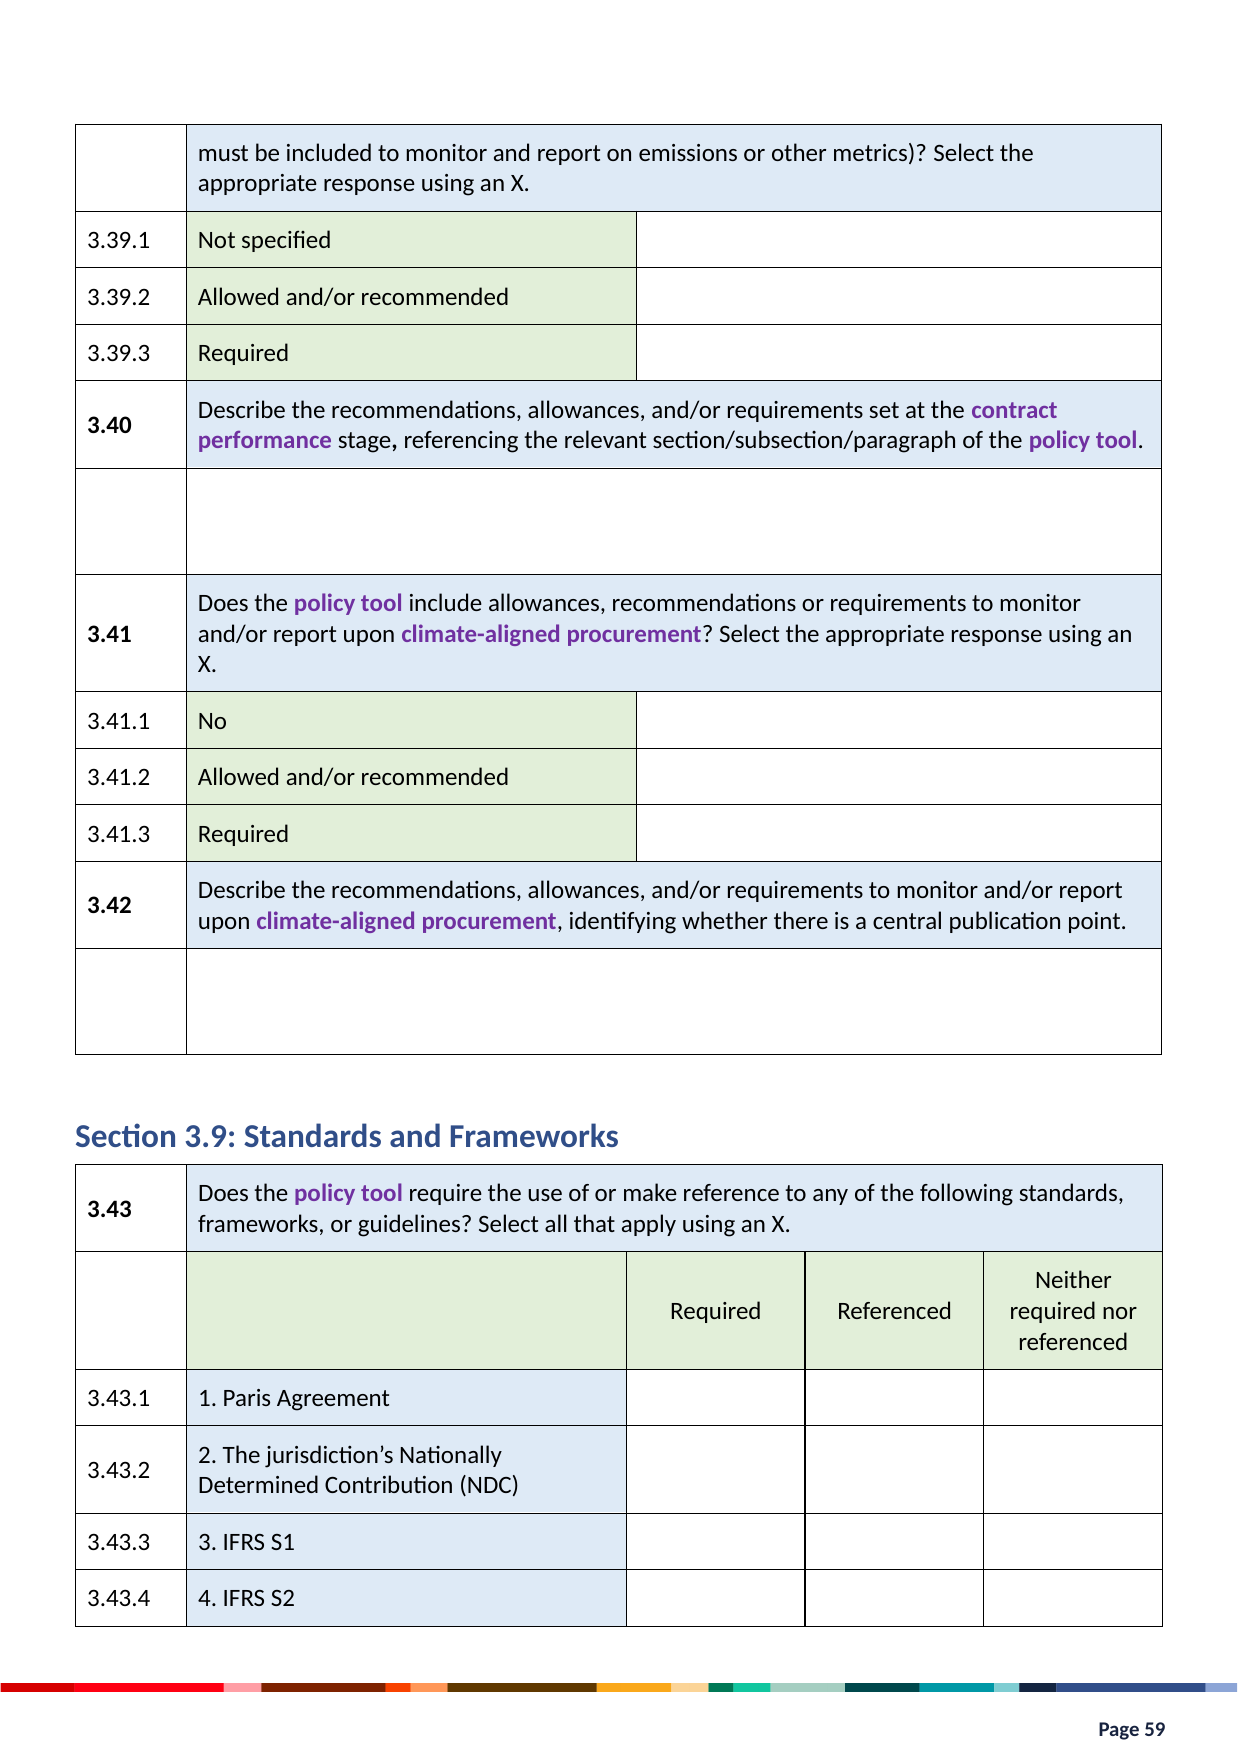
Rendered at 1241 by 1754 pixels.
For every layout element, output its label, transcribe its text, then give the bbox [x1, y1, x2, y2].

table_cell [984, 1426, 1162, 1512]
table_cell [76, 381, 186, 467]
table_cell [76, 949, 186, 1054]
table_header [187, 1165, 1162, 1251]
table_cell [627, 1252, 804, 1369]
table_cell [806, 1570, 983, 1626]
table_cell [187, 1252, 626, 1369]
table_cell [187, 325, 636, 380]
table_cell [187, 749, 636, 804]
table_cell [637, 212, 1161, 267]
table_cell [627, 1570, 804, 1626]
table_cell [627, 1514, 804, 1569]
subtitle Section 3.9: Standards and Frameworks [75, 1115, 1165, 1156]
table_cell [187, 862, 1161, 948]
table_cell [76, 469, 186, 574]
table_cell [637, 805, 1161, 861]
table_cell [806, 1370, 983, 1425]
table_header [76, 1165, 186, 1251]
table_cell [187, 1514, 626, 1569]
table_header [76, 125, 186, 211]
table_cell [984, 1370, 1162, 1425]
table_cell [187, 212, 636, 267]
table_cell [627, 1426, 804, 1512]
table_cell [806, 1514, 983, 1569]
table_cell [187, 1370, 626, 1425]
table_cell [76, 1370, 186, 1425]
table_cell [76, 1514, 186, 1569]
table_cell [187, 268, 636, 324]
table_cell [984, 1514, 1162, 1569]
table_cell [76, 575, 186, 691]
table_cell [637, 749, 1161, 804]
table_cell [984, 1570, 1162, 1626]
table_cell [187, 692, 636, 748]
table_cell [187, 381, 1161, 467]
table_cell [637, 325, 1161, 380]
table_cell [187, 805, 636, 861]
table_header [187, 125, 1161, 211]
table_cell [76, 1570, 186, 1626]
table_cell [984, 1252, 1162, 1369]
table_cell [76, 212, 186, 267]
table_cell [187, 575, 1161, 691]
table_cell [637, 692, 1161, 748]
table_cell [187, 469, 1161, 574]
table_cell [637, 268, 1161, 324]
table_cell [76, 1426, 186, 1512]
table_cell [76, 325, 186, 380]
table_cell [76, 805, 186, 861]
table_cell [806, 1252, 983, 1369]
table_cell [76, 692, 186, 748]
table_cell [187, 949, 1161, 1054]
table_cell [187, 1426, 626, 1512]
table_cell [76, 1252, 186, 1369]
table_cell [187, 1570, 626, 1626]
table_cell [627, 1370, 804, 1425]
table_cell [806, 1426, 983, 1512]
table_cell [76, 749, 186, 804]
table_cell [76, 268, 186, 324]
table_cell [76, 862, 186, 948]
picture [0, 1683, 1236, 1692]
